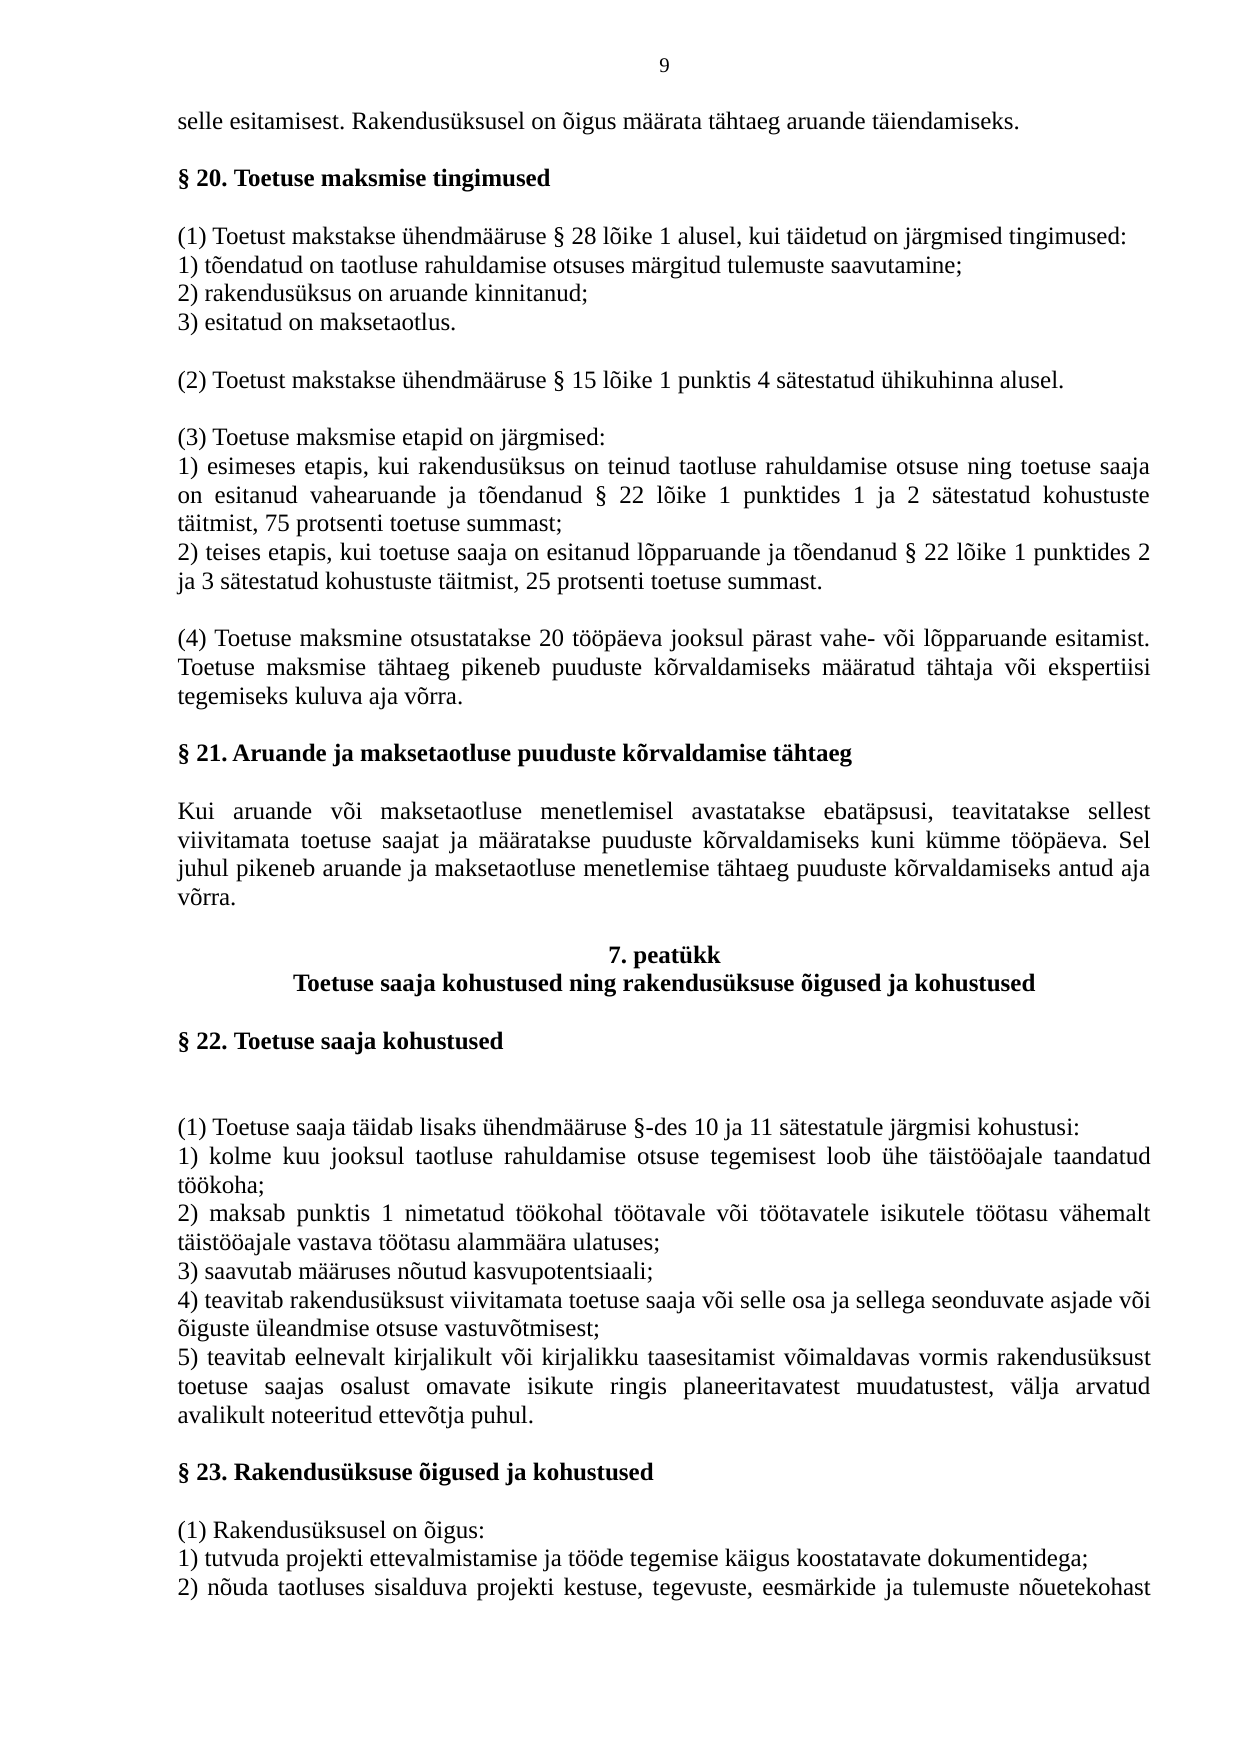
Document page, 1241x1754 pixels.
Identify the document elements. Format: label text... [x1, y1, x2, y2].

text 2) teises etapis, kui toetuse saaja on esitanud lõpparuande ja tõendanud § 22 lõike 1 punktides 2 ja 3 sätestatud kohustuste täitmist, 25 protsenti toetuse summast. [177, 537, 1152, 595]
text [177, 106, 1152, 135]
text 2) maksab punktis 1 nimetatud töökohal töötavale või töötavatele isikutele töötasu vähemalt täistööajale vastava töötasu alammäära ulatuses; [177, 1198, 1152, 1256]
text 1) tõendatud on taotluse rahuldamise otsuses märgitud tulemuste saavutamine; [177, 250, 1152, 278]
text 3) saavutab määruses nõutud kasvupotentsiaali; [177, 1256, 1152, 1285]
text (1) Toetuse saaja täidab lisaks ühendmääruse §-des 10 ja 11 sätestatule järgmisi kohustusi: [177, 1112, 1152, 1141]
text § 21. Aruande ja maksetaotluse puuduste kõrvaldamise tähtaeg [177, 738, 1152, 767]
text 3) esitatud on maksetaotlus. [177, 307, 1152, 336]
text (1) Toetust makstakse ühendmääruse § 28 lõike 1 alusel, kui täidetud on järgmised tingimused: [177, 221, 1152, 250]
text § 20. Toetuse maksmise tingimused [177, 163, 1152, 192]
text (1) Rakendusüksusel on õigus: [177, 1515, 1152, 1543]
text 2) rakendusüksus on aruande kinnitanud; [177, 278, 1152, 307]
text (4) Toetuse maksmine otsustatakse 20 tööpäeva jooksul pärast vahe- või lõpparuande esitamist. Toetuse maksmise tähtaeg pikeneb puuduste kõrvaldamiseks määratud tähtaja või ekspertiisi tegemiseks kuluva aja võrra. [177, 623, 1152, 710]
text (3) Toetuse maksmise etapid on järgmised: [177, 422, 1152, 451]
text Toetuse saaja kohustused ning rakendusüksuse õigused ja kohustused [177, 968, 1152, 997]
text 1) kolme kuu jooksul taotluse rahuldamise otsuse tegemisest loob ühe täistööajale taandatud töökoha; [177, 1141, 1152, 1198]
text 1) esimeses etapis, kui rakendusüksus on teinud taotluse rahuldamise otsuse ning toetuse saaja on esitanud vahearuande ja tõendanud § 22 lõike 1 punktides 1 ja 2 sätestatud kohustuste täitmist, 75 protsenti toetuse summast; [177, 451, 1152, 537]
text § 23. Rakendusüksuse õigused ja kohustused [177, 1457, 1152, 1486]
text 5) teavitab eelnevalt kirjalikult või kirjalikku taasesitamist võimaldavas vormis rakendusüksust toetuse saajas osalust omavate isikute ringis planeeritavatest muudatustest, välja arvatud avalikult noteeritud ettevõtja puhul. [177, 1342, 1152, 1428]
text § 22. Toetuse saaja kohustused [177, 1026, 1152, 1055]
text Kui aruande või maksetaotluse menetlemisel avastatakse ebatäpsusi, teavitatakse sellest viivitamata toetuse saajat ja määratakse puuduste kõrvaldamiseks kuni kümme tööpäeva. Sel juhul pikeneb aruande ja maksetaotluse menetlemise tähtaeg puuduste kõrvaldamiseks antud aja võrra. [177, 796, 1152, 911]
text 7. peatükk [177, 940, 1152, 968]
text 1) tutvuda projekti ettevalmistamise ja tööde tegemise käigus koostatavate dokumentidega; [177, 1543, 1152, 1572]
text (2) Toetust makstakse ühendmääruse § 15 lõike 1 punktis 4 sätestatud ühikuhinna alusel. [177, 365, 1152, 393]
text 4) teavitab rakendusüksust viivitamata toetuse saaja või selle osa ja sellega seonduvate asjade või õiguste üleandmise otsuse vastuvõtmisest; [177, 1285, 1152, 1342]
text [177, 1572, 1152, 1601]
